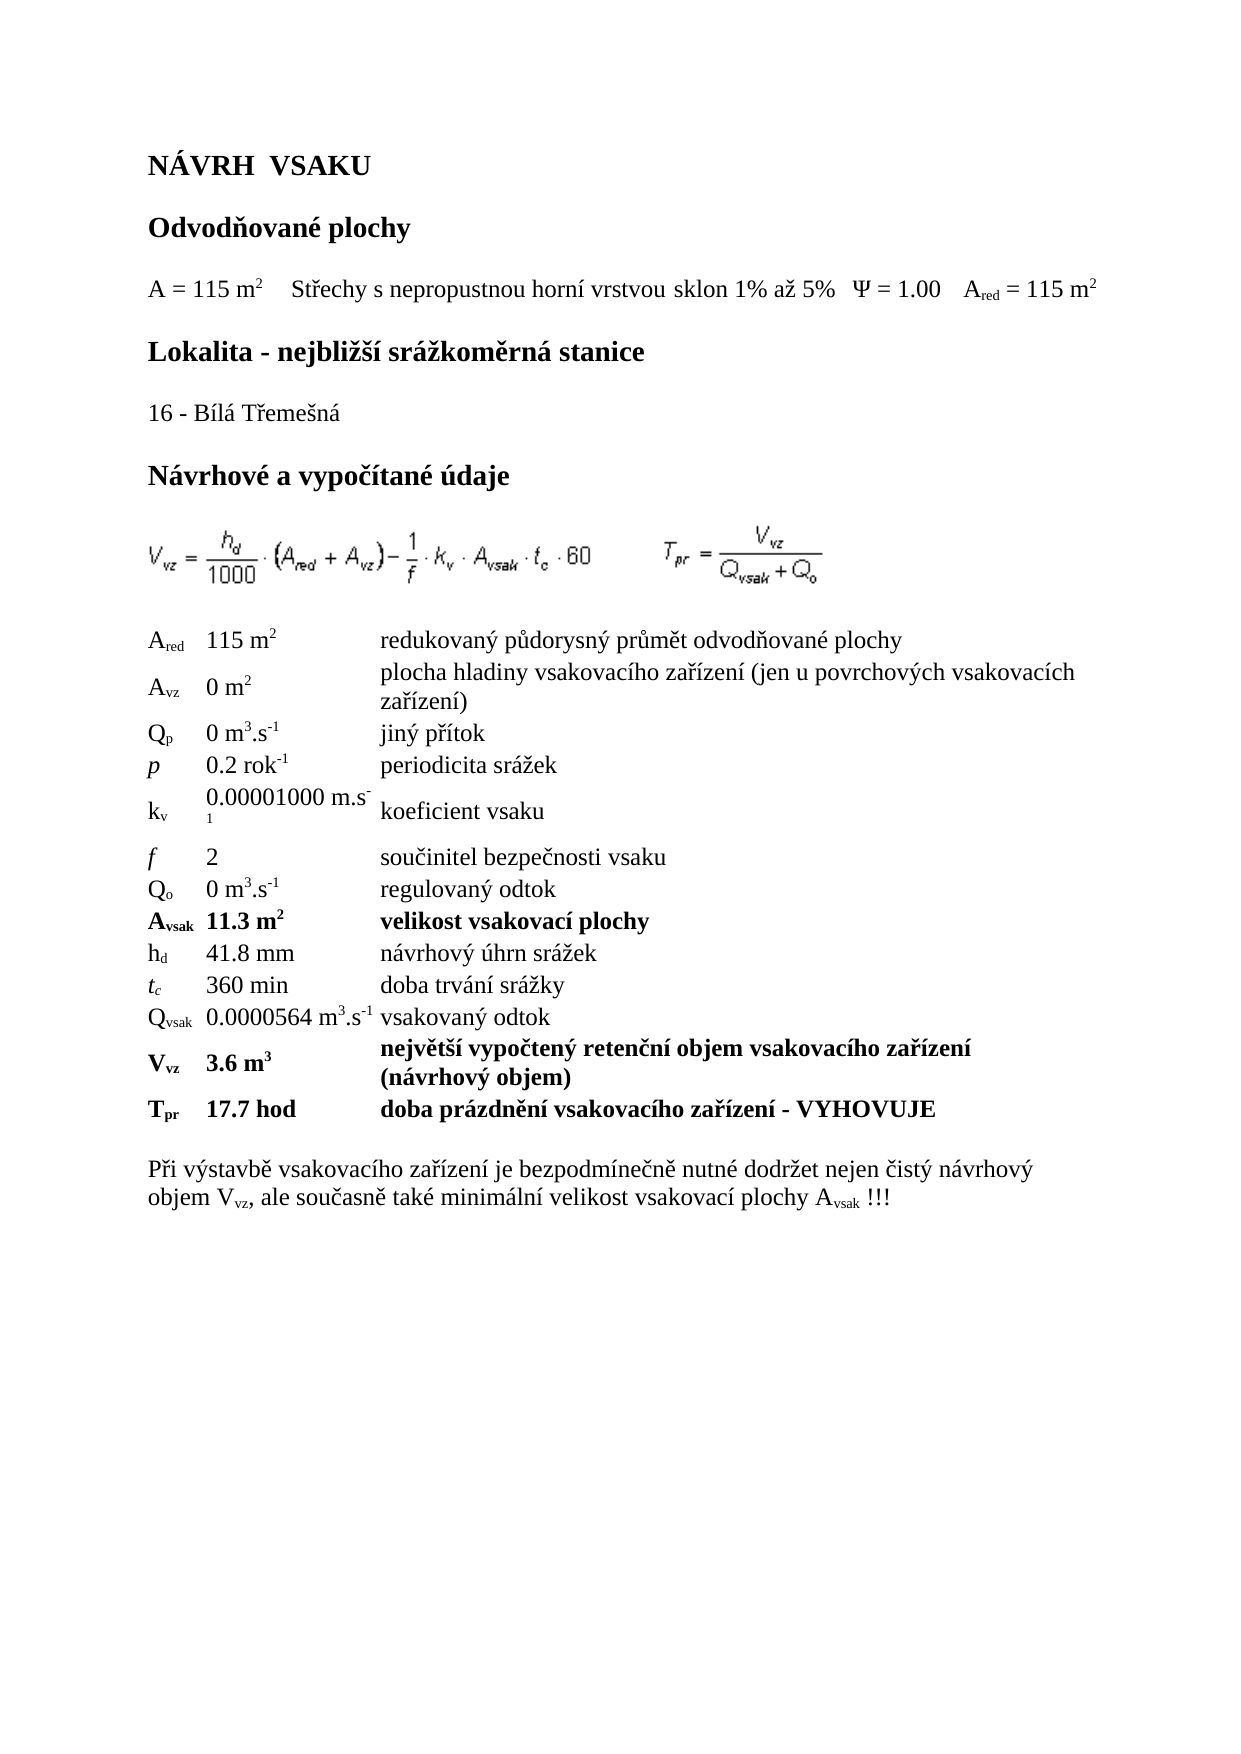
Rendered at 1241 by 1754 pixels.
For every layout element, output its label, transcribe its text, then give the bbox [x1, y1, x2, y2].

table_cell Avsak [146, 905, 204, 936]
table_cell 0 m2 [204, 656, 378, 716]
table_cell doba prázdnění vsakovacího zařízení - VYHOVUJE [379, 1093, 1100, 1124]
text NÁVRH VSAKU [148, 148, 1093, 181]
table_cell návrhový úhrn srážek [379, 936, 1100, 968]
table_cell f [146, 841, 204, 873]
table_cell 0 m3.s-1 [204, 873, 378, 904]
table_header Střechy s nepropustnou horní vrstvou [283, 273, 672, 305]
table_cell 17.7 hod [204, 1093, 378, 1124]
table_cell Qp [146, 716, 204, 748]
table_cell koeficient vsaku [379, 780, 1100, 841]
table_cell hd [146, 936, 204, 968]
table_cell 0.0000564 m3.s-1 [204, 1000, 378, 1032]
picture [147, 526, 598, 590]
table_cell doba trvání srážky [379, 968, 1100, 1000]
table_cell 0.2 rok-1 [204, 748, 378, 780]
table_cell 360 min [204, 968, 378, 1000]
table_header Ared [146, 624, 204, 656]
table_cell Qvsak [146, 1000, 204, 1032]
text Návrhové a vypočítané údaje [148, 458, 1093, 491]
table_cell 3.6 m3 [204, 1032, 378, 1093]
table_cell tc [146, 968, 204, 1000]
table_cell 2 [204, 841, 378, 873]
picture [660, 520, 829, 590]
table_cell regulovaný odtok [379, 873, 1100, 904]
table_cell Tpr [146, 1093, 204, 1124]
table_header 115 m2 [204, 624, 378, 656]
table_cell 0.00001000 m.s-1 [204, 780, 378, 841]
table_cell periodicita srážek [379, 748, 1100, 780]
table_cell součinitel bezpečnosti vsaku [379, 841, 1100, 873]
table_cell vsakovaný odtok [379, 1000, 1100, 1032]
table_cell velikost vsakovací plochy [379, 905, 1100, 936]
table_cell Avz [146, 656, 204, 716]
table_header A = 115 m2 [146, 273, 283, 305]
table_cell 0 m3.s-1 [204, 716, 378, 748]
table_cell plocha hladiny vsakovacího zařízení (jen u povrchových vsakovacích zařízení) [379, 656, 1100, 716]
table_header Ared = 115 m2 [961, 273, 1100, 305]
text Při výstavbě vsakovacího zařízení je bezpodmínečně nutné dodržet nejen čistý návrhový objem Vvz, ale současně také minimální velikost vsakovací plochy Avsak !!! [148, 1154, 1093, 1211]
table_cell p [146, 748, 204, 780]
table_header sklon 1% až 5% [672, 273, 851, 305]
table_cell kv [146, 780, 204, 841]
table_cell Qo [146, 873, 204, 904]
text Lokalita - nejbližší srážkoměrná stanice [148, 334, 1093, 368]
table_cell 41.8 mm [204, 936, 378, 968]
table_cell Vvz [146, 1032, 204, 1093]
table_cell 11.3 m2 [204, 905, 378, 936]
text Odvodňované plochy [148, 210, 1093, 244]
table_header 16 - Bílá Třemešná [146, 397, 348, 429]
table_header redukovaný půdorysný průmět odvodňované plochy [379, 624, 1100, 656]
table_cell největší vypočtený retenční objem vsakovacího zařízení (návrhový objem) [379, 1032, 1100, 1093]
table_cell jiný přítok [379, 716, 1100, 748]
table_header Ψ = 1.00 [851, 273, 961, 305]
